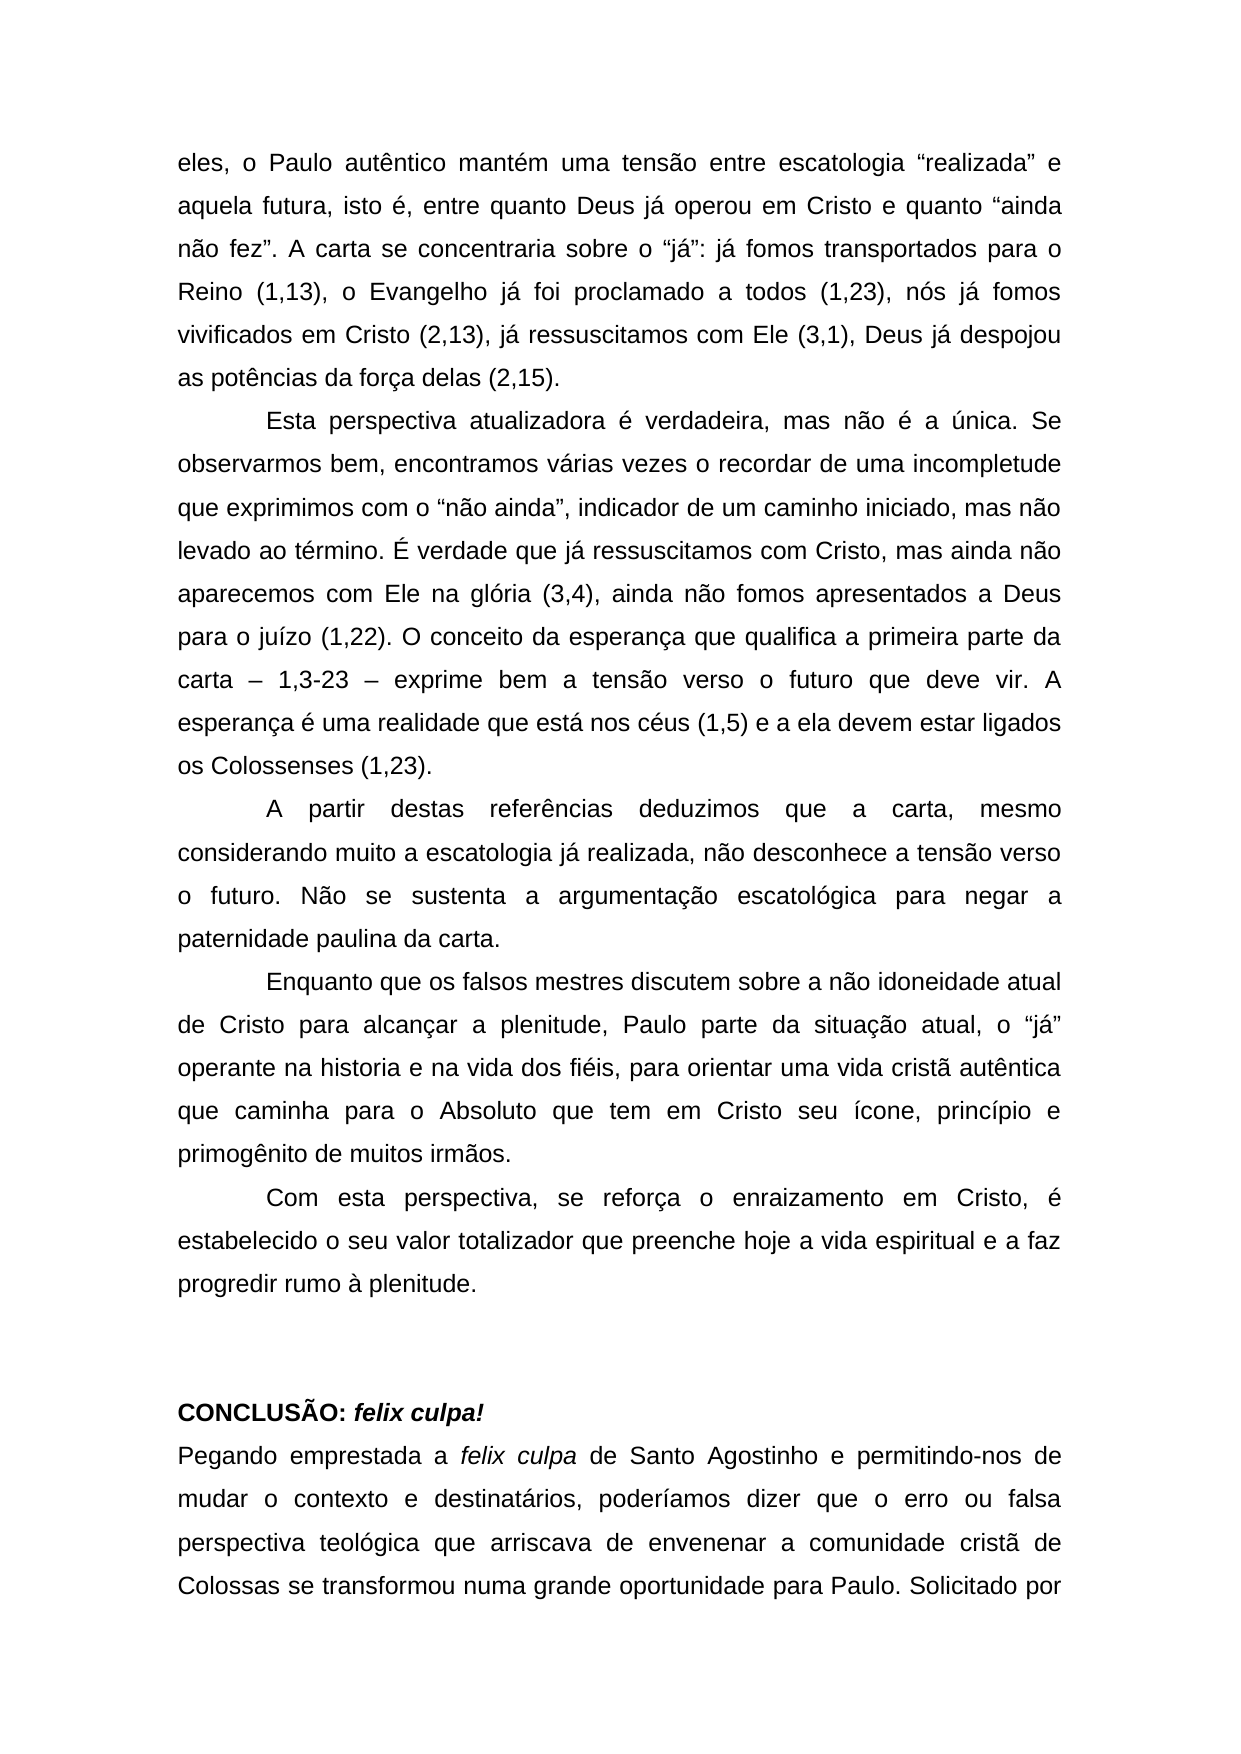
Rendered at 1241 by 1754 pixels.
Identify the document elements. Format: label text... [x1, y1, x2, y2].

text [177, 148, 1063, 392]
text A partir destas referências deduzimos que a carta, mesmo considerando muito a escatologia já realizada, não desconhece a tensão verso o futuro. Não se sustenta a argumentação escatológica para negar a paternidade paulina da carta. [177, 794, 1063, 953]
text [177, 1441, 1063, 1599]
text CONCLUSÃO: felix culpa! [177, 1398, 1063, 1427]
text Enquanto que os falsos mestres discutem sobre a não idoneidade atual de Cristo para alcançar a plenitude, Paulo parte da situação atual, o “já” operante na historia e na vida dos fiéis, para orientar uma vida cristã autêntica que caminha para o Absoluto que tem em Cristo seu ícone, princípio e primogênito de muitos irmãos. [177, 967, 1063, 1168]
text Esta perspectiva atualizadora é verdadeira, mas não é a única. Se observarmos bem, encontramos várias vezes o recordar de uma incompletude que exprimimos com o “não ainda”, indicador de um caminho iniciado, mas não levado ao término. É verdade que já ressuscitamos com Cristo, mas ainda não aparecemos com Ele na glória (3,4), ainda não fomos apresentados a Deus para o juízo (1,22). O conceito da esperança que qualifica a primeira parte da carta – 1,3-23 – exprime bem a tensão verso o futuro que deve vir. A esperança é uma realidade que está nos céus (1,5) e a ela devem estar ligados os Colossenses (1,23). [177, 406, 1063, 780]
text Com esta perspectiva, se reforça o enraizamento em Cristo, é estabelecido o seu valor totalizador que preenche hoje a vida espiritual e a faz progredir rumo à plenitude. [177, 1183, 1063, 1298]
